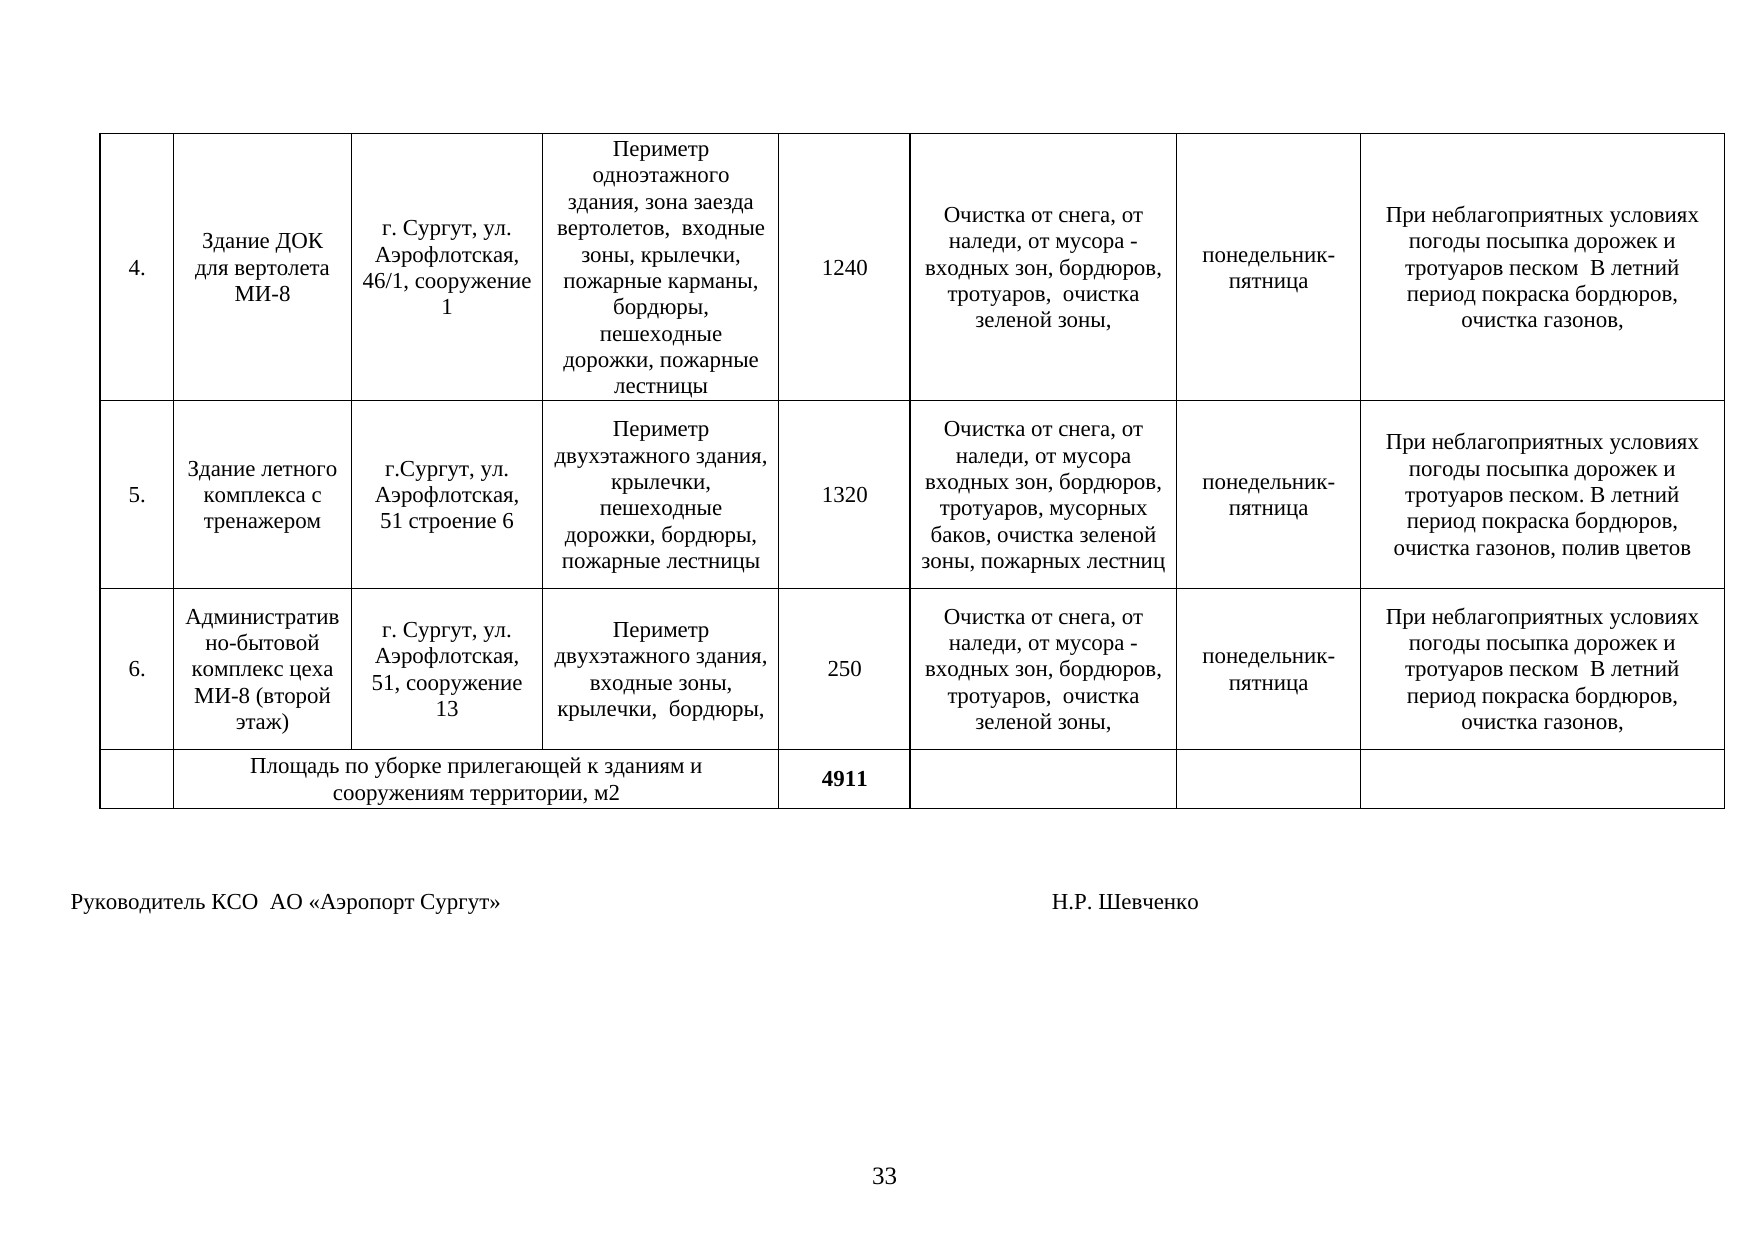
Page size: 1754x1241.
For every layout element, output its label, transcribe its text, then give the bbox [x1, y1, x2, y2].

table_cell 4911 [779, 750, 909, 808]
table_cell понедельник-пятница [1177, 401, 1360, 588]
table_cell [911, 750, 1176, 808]
table_header Руководитель КСО АО «Аэропорт Сургут» [59, 888, 817, 914]
table_cell 250 [779, 589, 909, 748]
table_cell понедельник-пятница [1177, 134, 1360, 400]
table_cell Очистка от снега, от наледи, от мусора - входных зон, бордюров, тротуаров, очистка зеленой зоны, [911, 589, 1176, 748]
table_cell Очистка от снега, от наледи, от мусора входных зон, бордюров, тротуаров, мусорных баков, очистка зеленой зоны, пожарных лестниц [911, 401, 1176, 588]
table_cell г.Сургут, ул. Аэрофлотская, 51 строение 6 [352, 401, 542, 588]
table_cell 4. [101, 134, 173, 400]
table_cell При неблагоприятных условиях погоды посыпка дорожек и тротуаров песком В летний период покраска бордюров, очистка газонов, [1361, 589, 1724, 748]
table_cell Периметр двухэтажного здания, входные зоны, крылечки, бордюры, [543, 589, 778, 748]
table_cell 1240 [779, 134, 909, 400]
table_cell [911, 134, 1176, 400]
table_cell понедельник-пятница [1177, 589, 1360, 748]
table_cell Периметр одноэтажного здания, зона заезда вертолетов, входные зоны, крылечки, пожарные карманы, бордюры, пешеходные дорожки, пожарные лестницы [543, 134, 778, 400]
table_cell Периметр двухэтажного здания, крылечки, пешеходные дорожки, бордюры, пожарные лестницы [543, 401, 778, 588]
table_cell Административно-бытовой комплекс цеха МИ-8 (второй этаж) [174, 589, 351, 748]
table_header Н.Р. Шевченко [818, 888, 1576, 914]
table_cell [1361, 134, 1724, 400]
table_cell При неблагоприятных условиях погоды посыпка дорожек и тротуаров песком. В летний период покраска бордюров, очистка газонов, полив цветов [1361, 401, 1724, 588]
table_cell Здание ДОК для вертолета МИ-8 [174, 134, 351, 400]
table_cell Здание летного комплекса с тренажером [174, 401, 351, 588]
table_cell 6. [101, 589, 173, 748]
table_cell г. Сургут, ул. Аэрофлотская, 51, сооружение 13 [352, 589, 542, 748]
table_cell г. Сургут, ул. Аэрофлотская, 46/1, сооружение 1 [352, 134, 542, 400]
table_cell Площадь по уборке прилегающей к зданиям и сооружениям территории, м2 [174, 750, 778, 808]
table_cell [1361, 750, 1724, 808]
table_cell 1320 [779, 401, 909, 588]
table_cell 5. [101, 401, 173, 588]
table_cell [1177, 750, 1360, 808]
table_cell [101, 750, 173, 808]
